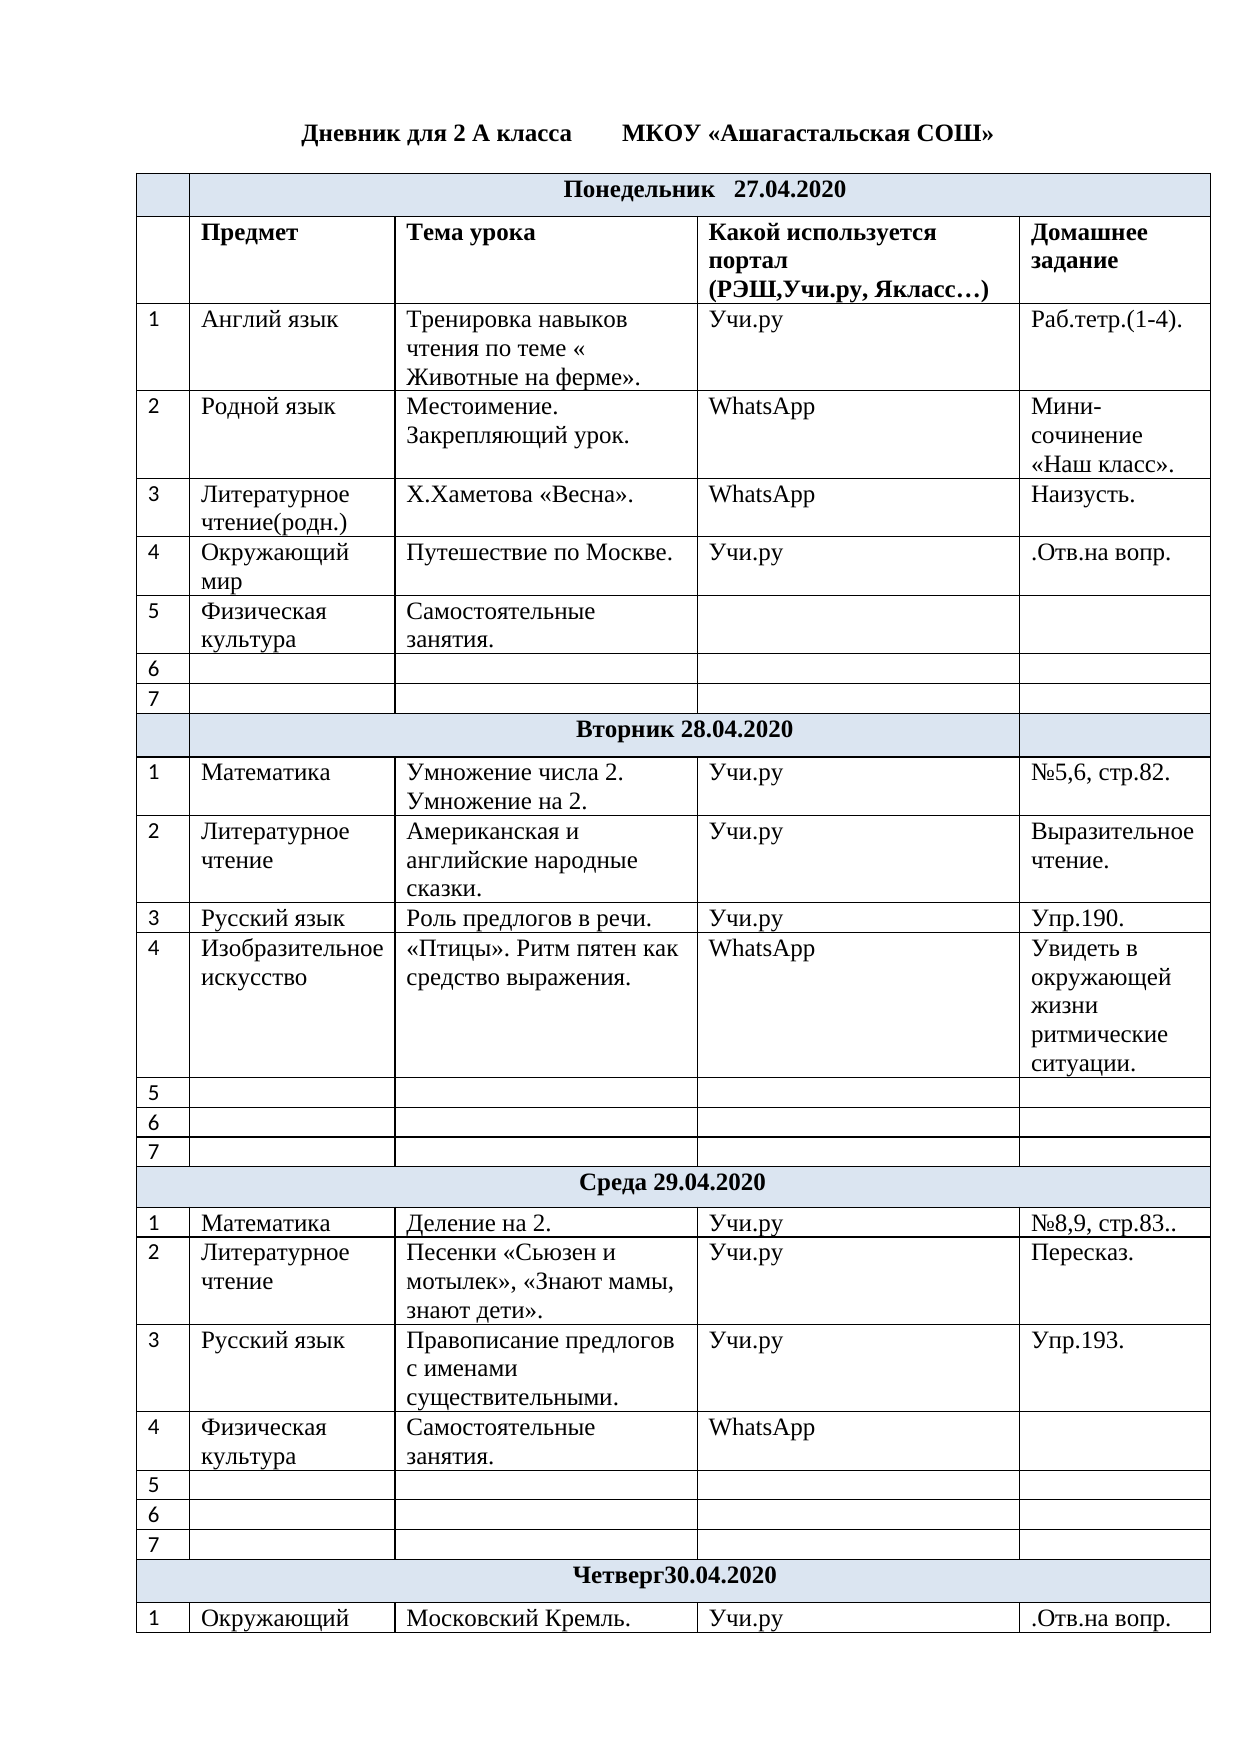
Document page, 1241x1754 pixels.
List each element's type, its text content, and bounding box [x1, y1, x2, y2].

table_cell Учи.ру [698, 816, 1019, 902]
table_cell Среда 29.04.2020 [137, 1167, 1210, 1207]
table_cell [1020, 1138, 1210, 1166]
table_cell [190, 1138, 394, 1166]
table_cell 7 [137, 1138, 189, 1166]
table_cell Увидеть в окружающей жизни ритмические ситуации. [1020, 933, 1210, 1077]
table_cell [1020, 1471, 1210, 1499]
table_cell [698, 1108, 1019, 1136]
table_cell Песенки «Сьюзен и мотылек», «Знают мамы, знают дети». [396, 1238, 697, 1324]
table_cell WhatsApp [698, 933, 1019, 1077]
table_cell Англий язык [190, 304, 394, 390]
table_cell [396, 1138, 697, 1166]
table_cell [190, 1500, 394, 1529]
table_cell [698, 1138, 1019, 1166]
table_cell Тема урока [396, 217, 697, 303]
table_cell 4 [137, 1412, 189, 1469]
table_cell Умножение числа 2. Умножение на 2. [396, 758, 697, 815]
table_cell Упр.193. [1020, 1325, 1210, 1411]
table_cell Какой используется портал (РЭШ,Учи.ру, Якласс…) [698, 217, 1019, 303]
table_cell [190, 684, 394, 713]
table_cell Деление на 2. [396, 1208, 697, 1236]
table_cell №5,6, стр.82. [1020, 758, 1210, 815]
table_cell [396, 684, 697, 713]
table_cell Окружающий мир [190, 537, 394, 595]
table_cell 6 [137, 1500, 189, 1529]
table_cell Родной язык [190, 391, 394, 478]
table_cell Математика [190, 1208, 394, 1236]
text Дневник для 2 А класса МКОУ «Ашагастальская СОШ» [148, 118, 1152, 147]
table_header Понедельник 27.04.2020 [190, 174, 1210, 216]
table_cell [698, 1078, 1019, 1107]
table_cell [190, 654, 394, 683]
table_cell Литературное чтение [190, 816, 394, 902]
table_cell 4 [137, 933, 189, 1077]
table_cell 3 [137, 479, 189, 536]
table_cell Изобразительное искусство [190, 933, 394, 1077]
table_cell Тренировка навыков чтения по теме « Животные на ферме». [396, 304, 697, 390]
table_cell [190, 1078, 394, 1107]
table_cell .Отв.на вопр. [1020, 537, 1210, 595]
table_cell Роль предлогов в речи. [396, 903, 697, 932]
table_cell [396, 1108, 697, 1136]
table_cell Учи.ру [698, 1603, 1019, 1632]
table_cell [1020, 1412, 1210, 1469]
table_cell [1020, 1500, 1210, 1529]
table_cell Выразительное чтение. [1020, 816, 1210, 902]
table_cell [698, 654, 1019, 683]
table_cell 6 [137, 1108, 189, 1136]
table_cell Учи.ру [698, 537, 1019, 595]
table_cell Вторник 28.04.2020 [190, 714, 1019, 756]
table_cell 1 [137, 1208, 189, 1236]
table_cell Самостоятельные занятия. [396, 596, 697, 653]
table_cell [396, 1471, 697, 1499]
table_cell [698, 1471, 1019, 1499]
table_cell [1020, 1078, 1210, 1107]
table_cell Русский язык [190, 903, 394, 932]
table_cell WhatsApp [698, 391, 1019, 478]
table_cell [698, 1530, 1019, 1559]
table_cell 2 [137, 391, 189, 478]
table_cell [1020, 596, 1210, 653]
table_cell Раб.тетр.(1-4). [1020, 304, 1210, 390]
table_cell 5 [137, 1471, 189, 1499]
table_cell Физическая культура [190, 1412, 394, 1469]
table_cell [1020, 714, 1210, 756]
table_cell 1 [137, 1603, 189, 1632]
table_cell Московский Кремль. [396, 1603, 697, 1632]
table_cell [396, 1530, 697, 1559]
table_cell WhatsApp [698, 1412, 1019, 1469]
table_cell Х.Хаметова «Весна». [396, 479, 697, 536]
table_cell Литературное чтение(родн.) [190, 479, 394, 536]
table_cell [137, 217, 189, 303]
table_cell Местоимение. Закрепляющий урок. [396, 391, 697, 478]
table_cell Четверг30.04.2020 [137, 1560, 1210, 1602]
table_cell Упр.190. [1020, 903, 1210, 932]
table_cell №8,9, стр.83.. [1020, 1208, 1210, 1236]
table_cell 1 [137, 304, 189, 390]
table_cell «Птицы». Ритм пятен как средство выражения. [396, 933, 697, 1077]
table_cell 5 [137, 596, 189, 653]
table_cell Окружающий мир [190, 1603, 394, 1632]
table_cell 4 [137, 537, 189, 595]
table_cell [190, 1471, 394, 1499]
table_cell Учи.ру [698, 903, 1019, 932]
table_cell Пересказ. [1020, 1238, 1210, 1324]
table_cell [396, 1500, 697, 1529]
table_cell Учи.ру [698, 1208, 1019, 1236]
table_header [137, 174, 189, 216]
table_cell 1 [137, 758, 189, 815]
table_cell Математика [190, 758, 394, 815]
table_cell [137, 714, 189, 756]
table_cell [396, 1078, 697, 1107]
table_cell Наизусть. [1020, 479, 1210, 536]
table_cell Физическая культура [190, 596, 394, 653]
table_cell Учи.ру [698, 758, 1019, 815]
table_cell Путешествие по Москве. [396, 537, 697, 595]
table_cell Домашнее задание [1020, 217, 1210, 303]
table_cell [190, 1108, 394, 1136]
table_cell [190, 1530, 394, 1559]
table_cell 3 [137, 1325, 189, 1411]
table_cell .Отв.на вопр. [1020, 1603, 1210, 1632]
table_cell Мини-сочинение «Наш класс». [1020, 391, 1210, 478]
table_cell 3 [137, 903, 189, 932]
table_cell Предмет [190, 217, 394, 303]
table_cell [698, 684, 1019, 713]
table_cell Учи.ру [698, 304, 1019, 390]
table_cell Учи.ру [698, 1325, 1019, 1411]
table_cell Учи.ру [698, 1238, 1019, 1324]
table_cell [1020, 1108, 1210, 1136]
table_cell [1020, 1530, 1210, 1559]
table_cell [698, 596, 1019, 653]
table_cell 6 [137, 654, 189, 683]
table_cell [1020, 654, 1210, 683]
table_cell [396, 654, 697, 683]
table_cell 5 [137, 1078, 189, 1107]
table_cell Правописание предлогов с именами существительными. [396, 1325, 697, 1411]
table_cell 2 [137, 1238, 189, 1324]
table_cell WhatsApp [698, 479, 1019, 536]
table_cell [698, 1500, 1019, 1529]
table_cell 7 [137, 1530, 189, 1559]
table_cell Американская и английские народные сказки. [396, 816, 697, 902]
table_cell [1020, 684, 1210, 713]
table_cell 7 [137, 684, 189, 713]
table_cell Русский язык [190, 1325, 394, 1411]
table_cell Самостоятельные занятия. [396, 1412, 697, 1469]
table_cell 2 [137, 816, 189, 902]
table_cell Литературное чтение [190, 1238, 394, 1324]
